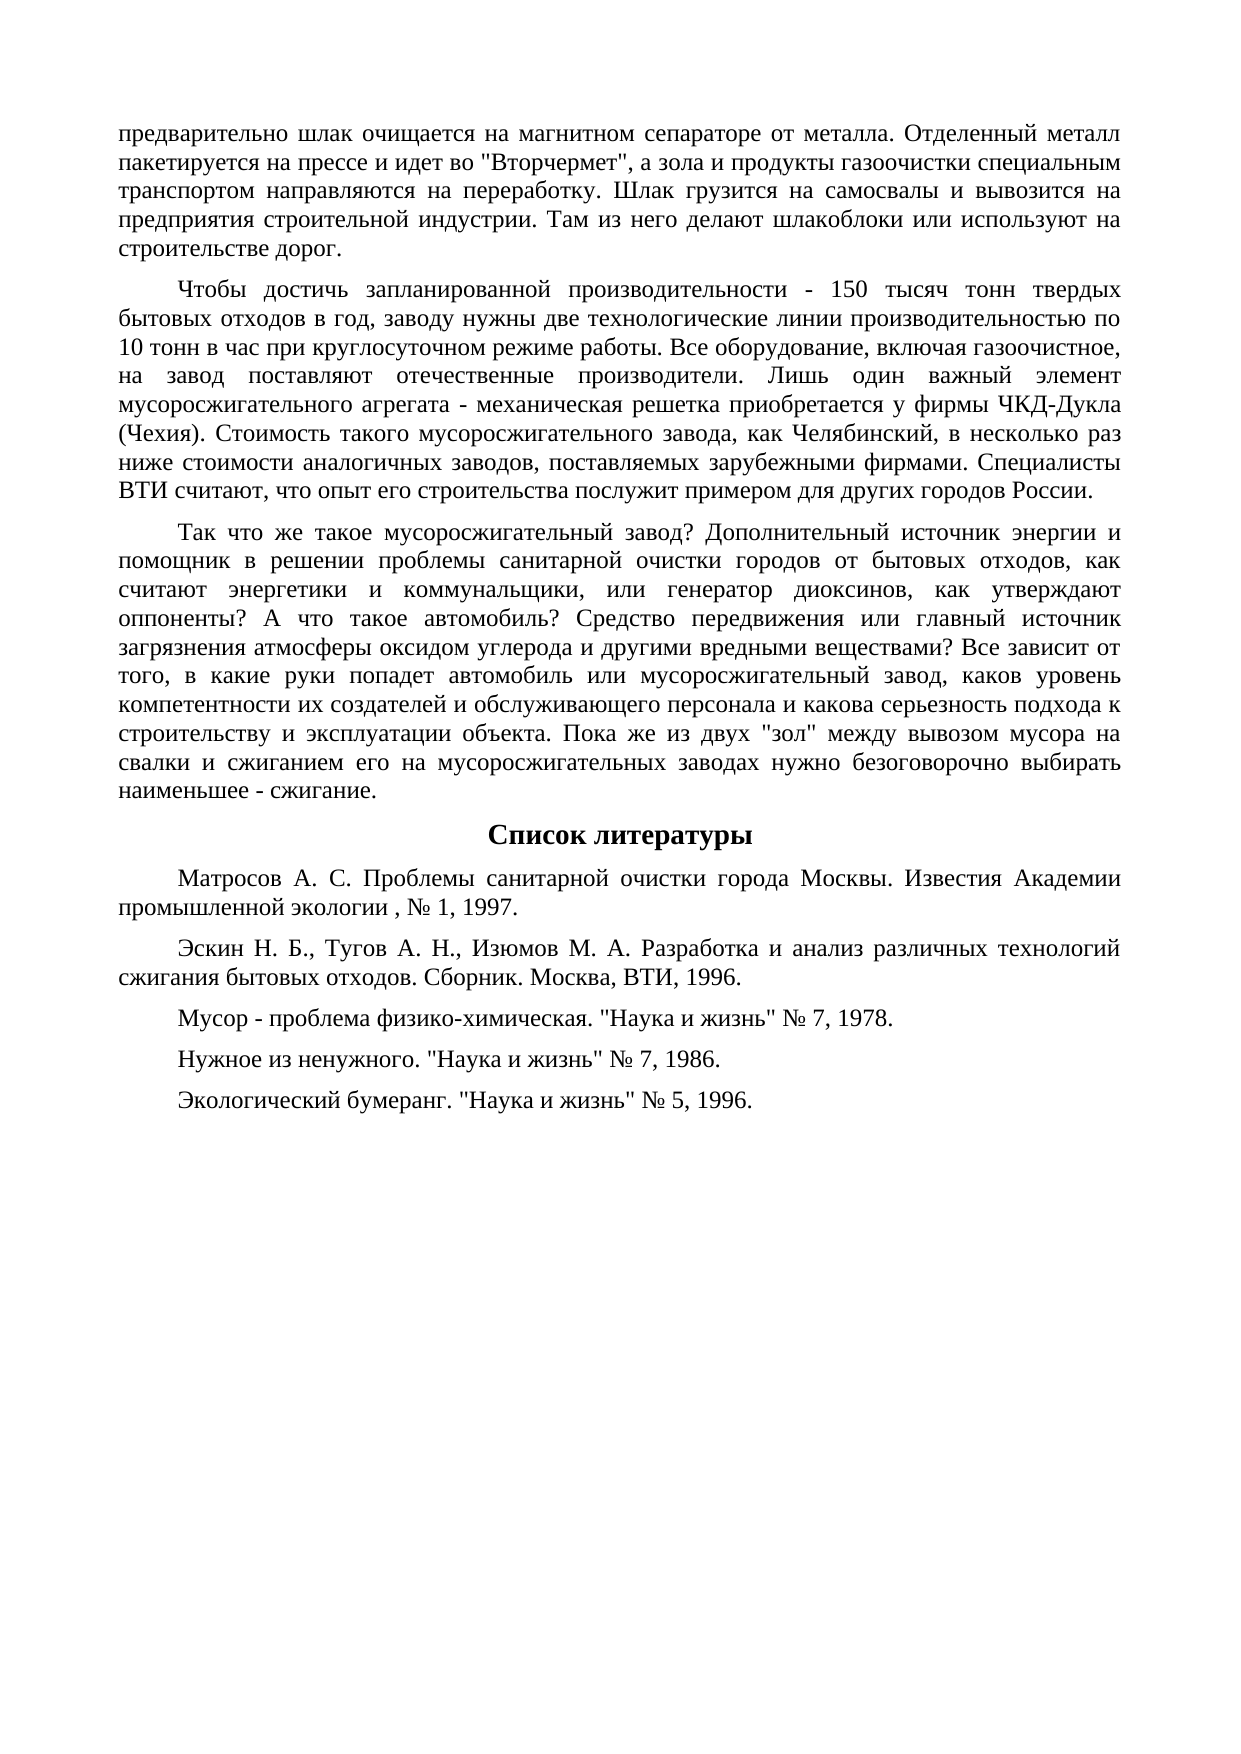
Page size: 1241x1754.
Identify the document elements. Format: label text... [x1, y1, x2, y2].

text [118, 118, 1122, 262]
text Экологический бумеранг. "Наука и жизнь" № 5, 1996. [118, 1085, 1122, 1114]
text Чтобы достичь запланированной производительности - 150 тысяч тонн твердых бытовых отходов в год, заводу нужны две технологические линии производительностью по 10 тонн в час при круглосуточном режиме работы. Все оборудование, включая газоочистное, на завод поставляют отечественные производители. Лишь один важный элемент мусоросжигательного агрегата - механическая решетка приобретается у фирмы ЧКД-Дукла (Чехия). Стоимость такого мусоросжигательного завода, как Челябинский, в несколько раз ниже стоимости аналогичных заводов, поставляемых зарубежными фирмами. Специалисты ВТИ считают, что опыт его строительства послужит примером для других городов России. [118, 274, 1122, 504]
text Мусор - проблема физико-химическая. "Наука и жизнь" № 7, 1978. [118, 1003, 1122, 1032]
text Эскин Н. Б., Тугов А. Н., Изюмов М. А. Разработка и анализ различных технологий сжигания бытовых отходов. Сборник. Москва, ВТИ, 1996. [118, 933, 1122, 990]
text Нужное из ненужного. "Наука и жизнь" № 7, 1986. [118, 1044, 1122, 1073]
text Список литературы [118, 817, 1122, 850]
text Так что же такое мусоросжигательный завод? Дополнительный источник энергии и помощник в решении проблемы санитарной очистки городов от бытовых отходов, как считают энергетики и коммунальщики, или генератор диоксинов, как утверждают оппоненты? А что такое автомобиль? Средство передвижения или главный источник загрязнения атмосферы оксидом углерода и другими вредными веществами? Все зависит от того, в какие руки попадет автомобиль или мусоросжигательный завод, каков уровень компетентности их создателей и обслуживающего персонала и какова серьезность подхода к строительству и эксплуатации объекта. Пока же из двух "зол" между вывозом мусора на свалки и сжиганием его на мусоросжигательных заводах нужно безоговорочно выбирать наименьшее - сжигание. [118, 517, 1122, 804]
text Матросов А. С. Проблемы санитарной очистки города Москвы. Известия Академии промышленной экологии , № 1, 1997. [118, 863, 1122, 920]
